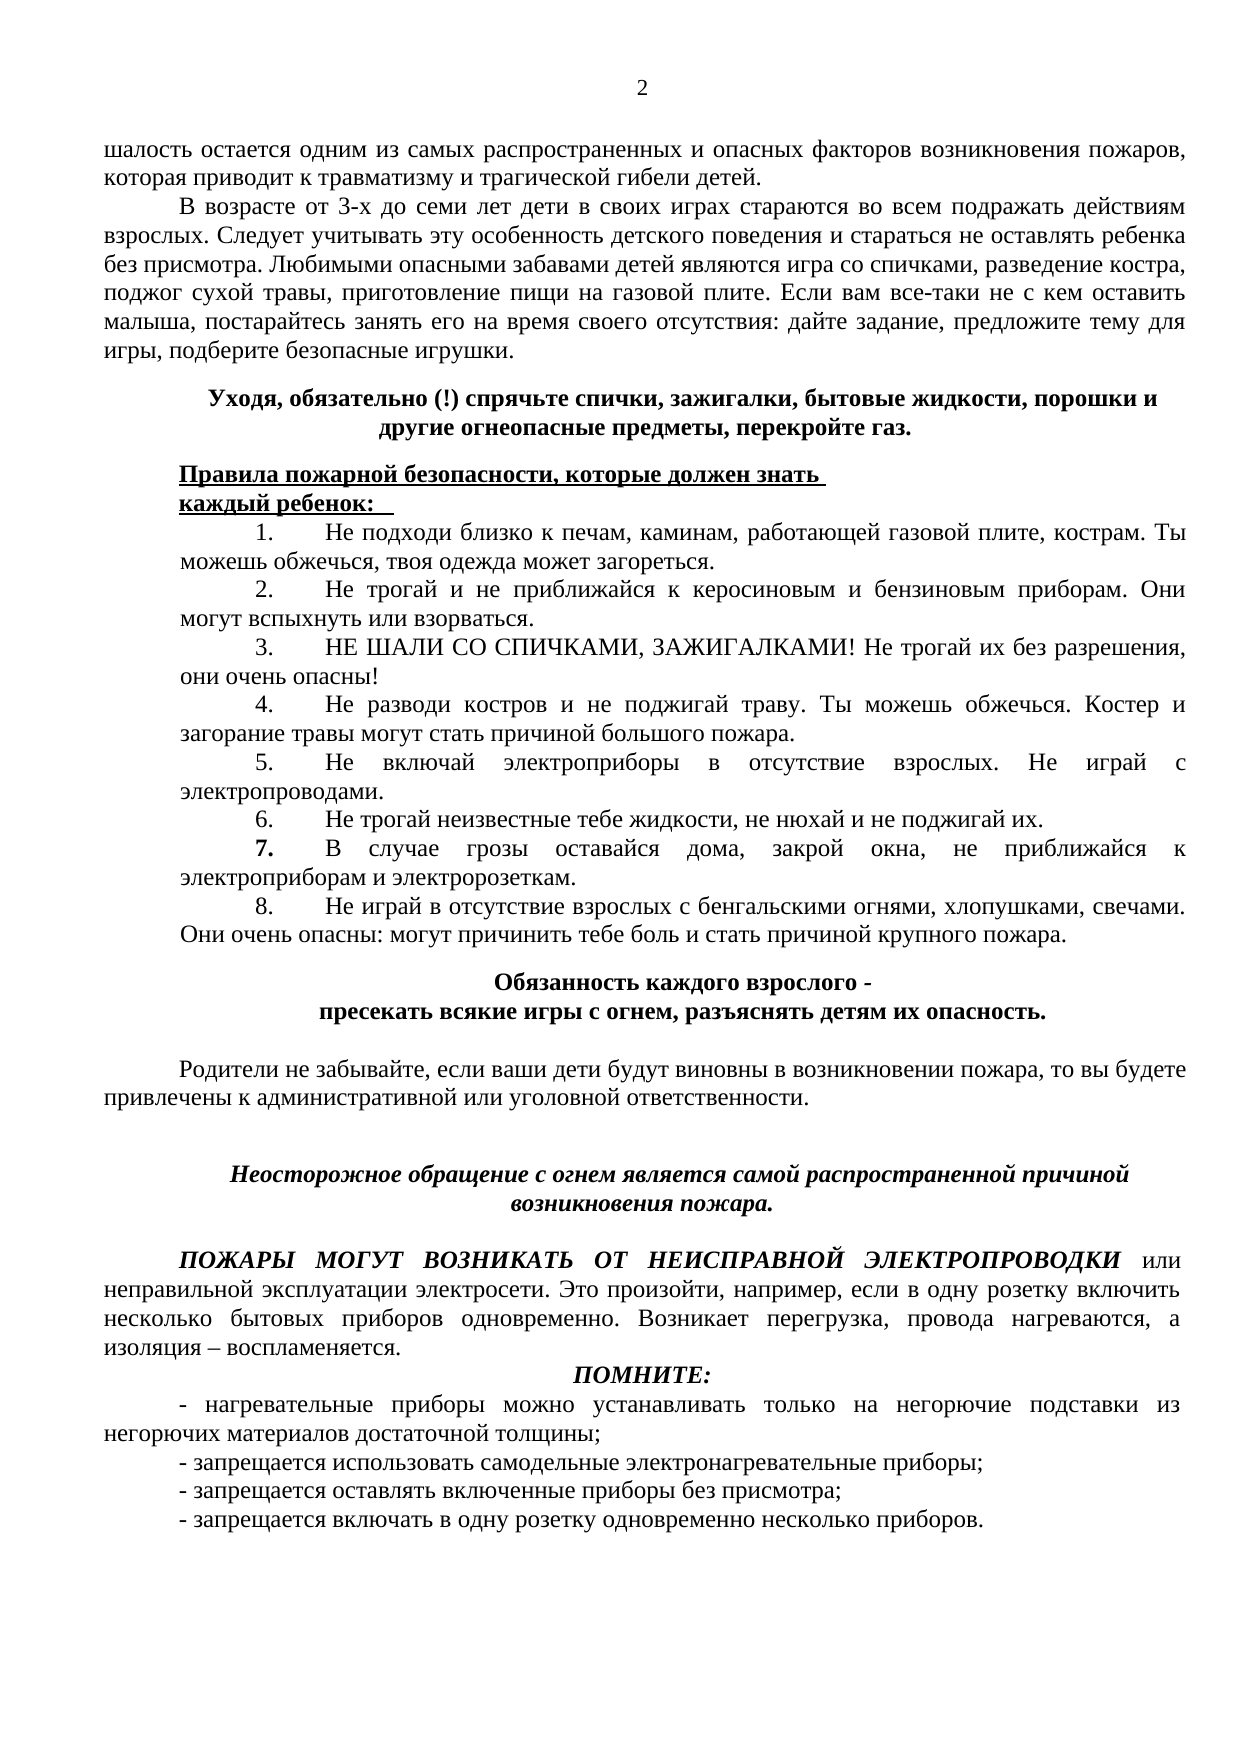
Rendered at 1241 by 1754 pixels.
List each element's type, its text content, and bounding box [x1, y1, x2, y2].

text каждый ребенок: [103, 488, 1187, 517]
text пресекать всякие игры с огнем, разъяснять детям их опасность. [103, 996, 1187, 1025]
list Не подходи близко к печам, каминам, работающей газовой плите, кострам. Ты можешь обжечься, твоя одежда может загореться. [180, 517, 1187, 574]
text Обязанность каждого взрослого - [103, 967, 1187, 996]
text Неосторожное обращение с огнем является самой распространенной причиной возникновения пожара. [103, 1159, 1181, 1217]
text ПОМНИТЕ: [103, 1361, 1181, 1389]
text Уходя, обязательно (!) спрячьте спички, зажигалки, бытовые жидкости, порошки и другие огнеопасные предметы, перекройте газ. [103, 383, 1187, 440]
text - запрещается использовать самодельные электронагревательные приборы; [103, 1447, 1181, 1476]
list Не играй в отсутствие взрослых с бенгальскими огнями, хлопушками, свечами. Они очень опасны: могут причинить тебе боль и стать причиной крупного пожара. [180, 891, 1187, 948]
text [103, 134, 1187, 191]
list Не разводи костров и не поджигай траву. Ты можешь обжечься. Костер и загорание травы могут стать причиной большого пожара. [180, 689, 1187, 747]
list Не трогай неизвестные тебе жидкости, не нюхай и не поджигай их. [180, 804, 1187, 833]
text - запрещается оставлять включенные приборы без присмотра; [103, 1476, 1181, 1504]
text - запрещается включать в одну розетку одновременно несколько приборов. [103, 1504, 1181, 1533]
text Правила пожарной безопасности, которые должен знать [103, 459, 1187, 488]
text Родители не забывайте, если ваши дети будут виновны в возникновении пожара, то вы будете привлечены к административной или уголовной ответственности. [103, 1054, 1187, 1111]
list Не трогай и не приближайся к керосиновым и бензиновым приборам. Они могут вспыхнуть или взорваться. [180, 574, 1187, 632]
text ПОЖАРЫ МОГУТ ВОЗНИКАТЬ ОТ НЕИСПРАВНОЙ ЭЛЕКТРОПРОВОДКИ или неправильной эксплуатации электросети. Это произойти, например, если в одну розетку включить несколько бытовых приборов одновременно. Возникает перегрузка, провода нагреваются, а изоляция – воспламеняется. [103, 1246, 1181, 1361]
list В случае грозы оставайся дома, закрой окна, не приближайся к электроприборам и электророзеткам. [180, 833, 1187, 891]
list НЕ ШАЛИ СО СПИЧКАМИ, ЗАЖИГАЛКАМИ! Не трогай их без разрешения, они очень опасны! [180, 632, 1187, 689]
text - нагревательные приборы можно устанавливать только на негорючие подставки из негорючих материалов достаточной толщины; [103, 1389, 1181, 1447]
text В возрасте от 3-х до семи лет дети в своих играх стараются во всем подражать действиям взрослых. Следует учитывать эту особенность детского поведения и стараться не оставлять ребенка без присмотра. Любимыми опасными забавами детей являются игра со спичками, разведение костра, поджог сухой травы, приготовление пищи на газовой плите. Если вам все-таки не с кем оставить малыша, постарайтесь занять его на время своего отсутствия: дайте задание, предложите тему для игры, подберите безопасные игрушки. [103, 191, 1187, 364]
list Не включай электроприборы в отсутствие взрослых. Не играй с электропроводами. [180, 747, 1187, 804]
